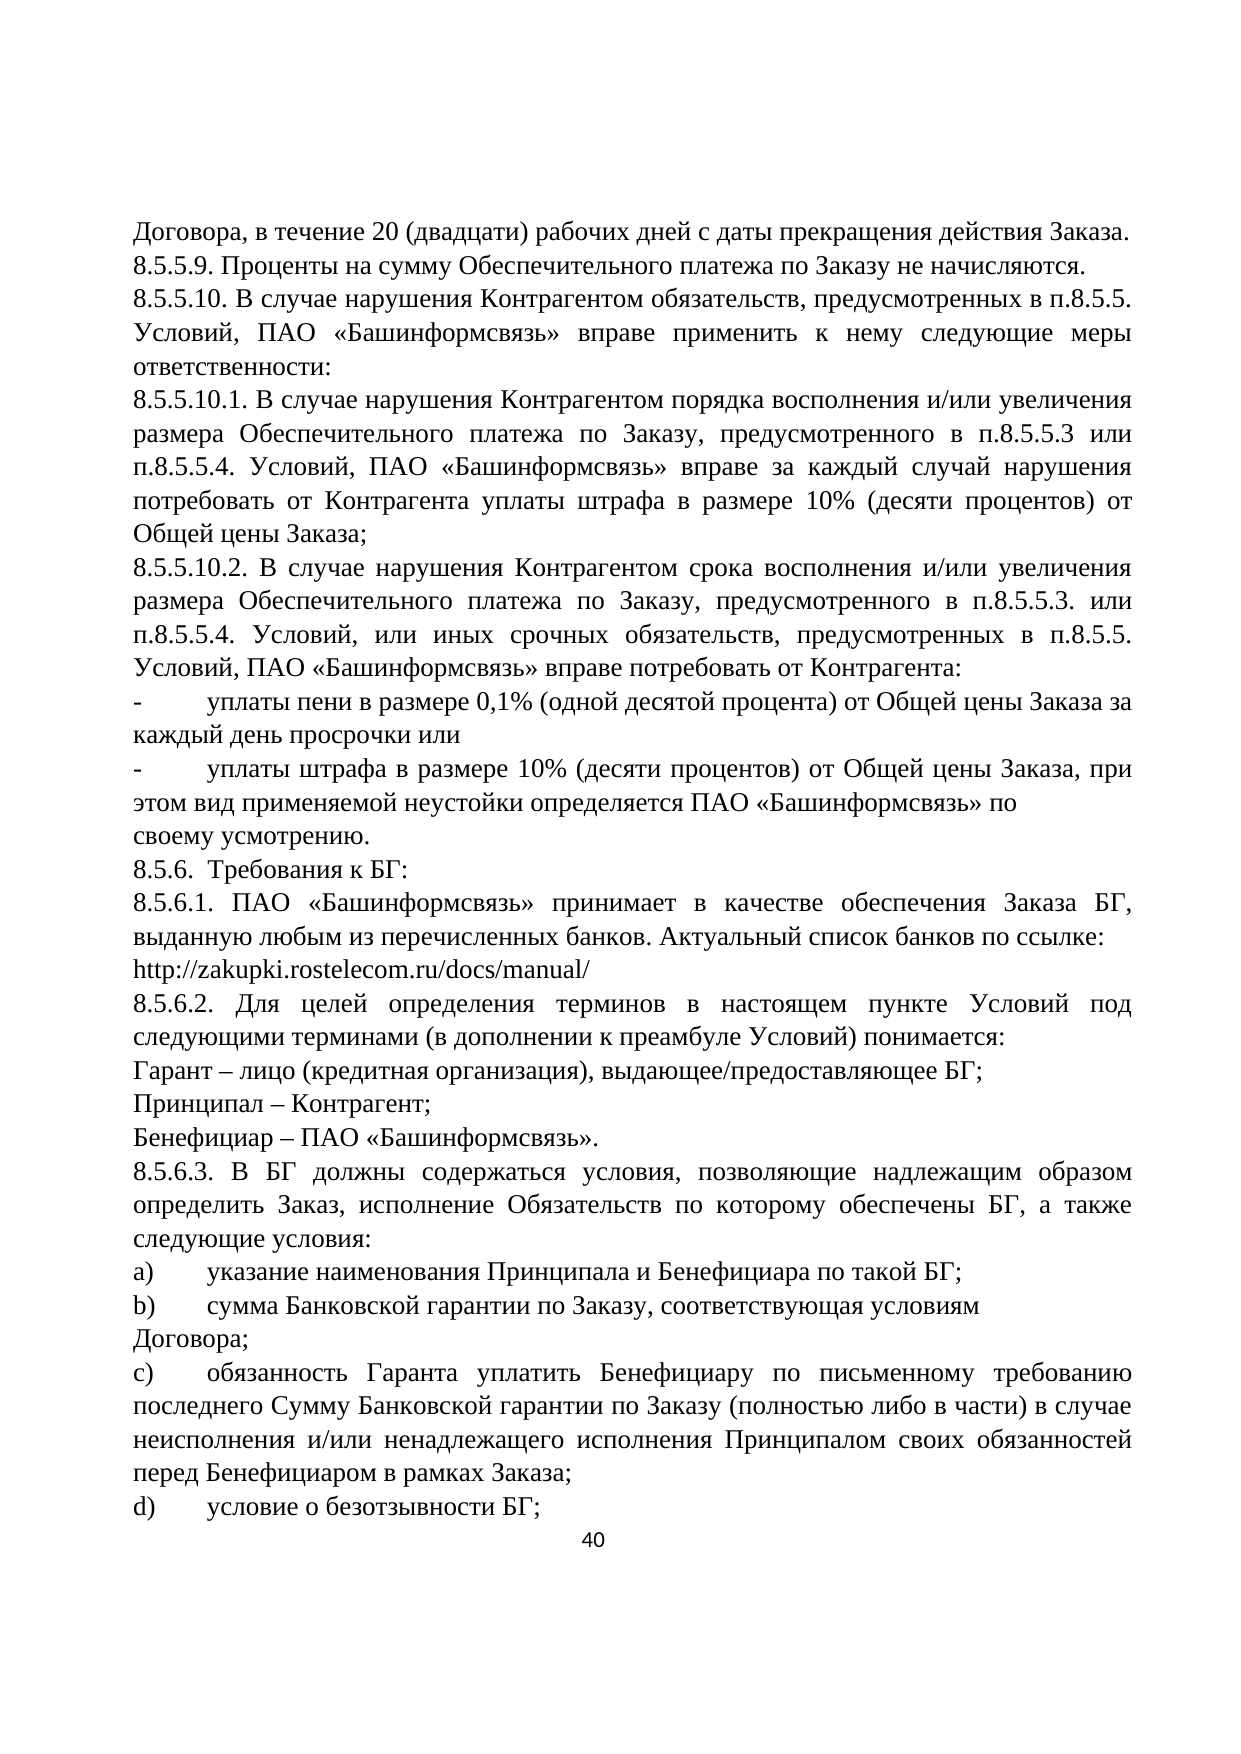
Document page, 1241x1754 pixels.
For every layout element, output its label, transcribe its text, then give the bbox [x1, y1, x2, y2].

text http://zakupki.rostelecom.ru/docs/manual/ [133, 953, 1133, 984]
text - уплаты штрафа в размере 10% (десяти процентов) от Общей цены Заказа, при этом вид применяемой неустойки определяется ПАО «Башинформсвязь» по [133, 752, 1133, 817]
text 8.5.5.10.1. В случае нарушения Контрагентом порядка восполнения и/или увеличения размера Обеспечительного платежа по Заказу, предусмотренного в п.8.5.5.3 или п.8.5.5.4. Условий, ПАО «Башинформсвязь» вправе за каждый случай нарушения потребовать от Контрагента уплаты штрафа в размере 10% (десяти процентов) от Общей цены Заказа; [133, 383, 1133, 548]
text Гарант – лицо (кредитная организация), выдающее/предоставляющее БГ; [133, 1054, 1133, 1085]
text 8.5.6.2. Для целей определения терминов в настоящем пункте Условий под следующими терминами (в дополнении к преамбуле Условий) понимается: [133, 987, 1133, 1052]
text a) указание наименования Принципала и Бенефициара по такой БГ; [133, 1255, 1133, 1286]
text 8.5.5.10.2. В случае нарушения Контрагентом срока восполнения и/или увеличения размера Обеспечительного платежа по Заказу, предусмотренного в п.8.5.5.3. или п.8.5.5.4. Условий, или иных срочных обязательств, предусмотренных в п.8.5.5. Условий, ПАО «Башинформсвязь» вправе потребовать от Контрагента: [133, 551, 1133, 683]
text 8.5.5.10. В случае нарушения Контрагентом обязательств, предусмотренных в п.8.5.5. Условий, ПАО «Башинформсвязь» вправе применить к нему следующие меры ответственности: [133, 283, 1133, 381]
text Договора; [133, 1322, 1133, 1353]
text b) сумма Банковской гарантии по Заказу, соответствующая условиям [133, 1289, 1133, 1320]
text 8.5.6. Требования к БГ: [133, 853, 1133, 884]
text своему усмотрению. [133, 819, 1133, 850]
text d) условие о безотзывности БГ; [133, 1490, 1133, 1521]
text Принципал – Контрагент; [133, 1088, 1133, 1119]
text Бенефициар – ПАО «Башинформсвязь». [133, 1121, 1133, 1152]
text 8.5.6.3. В БГ должны содержаться условия, позволяющие надлежащим образом определить Заказ, исполнение Обязательств по которому обеспечены БГ, а также следующие условия: [133, 1155, 1133, 1253]
text Договора, в течение 20 (двадцати) рабочих дней с даты прекращения действия Заказа. [133, 216, 1133, 247]
text c) обязанность Гаранта уплатить Бенефициару по письменному требованию последнего Сумму Банковской гарантии по Заказу (полностью либо в части) в случае неисполнения и/или ненадлежащего исполнения Принципалом своих обязанностей перед Бенефициаром в рамках Заказа; [133, 1356, 1133, 1488]
text 8.5.5.9. Проценты на сумму Обеспечительного платежа по Заказу не начисляются. [133, 249, 1133, 280]
text 8.5.6.1. ПАО «Башинформсвязь» принимает в качестве обеспечения Заказа БГ, выданную любым из перечисленных банков. Актуальный список банков по ссылке: [133, 886, 1133, 951]
text - уплаты пени в размере 0,1% (одной десятой процента) от Общей цены Заказа за каждый день просрочки или [133, 685, 1133, 750]
